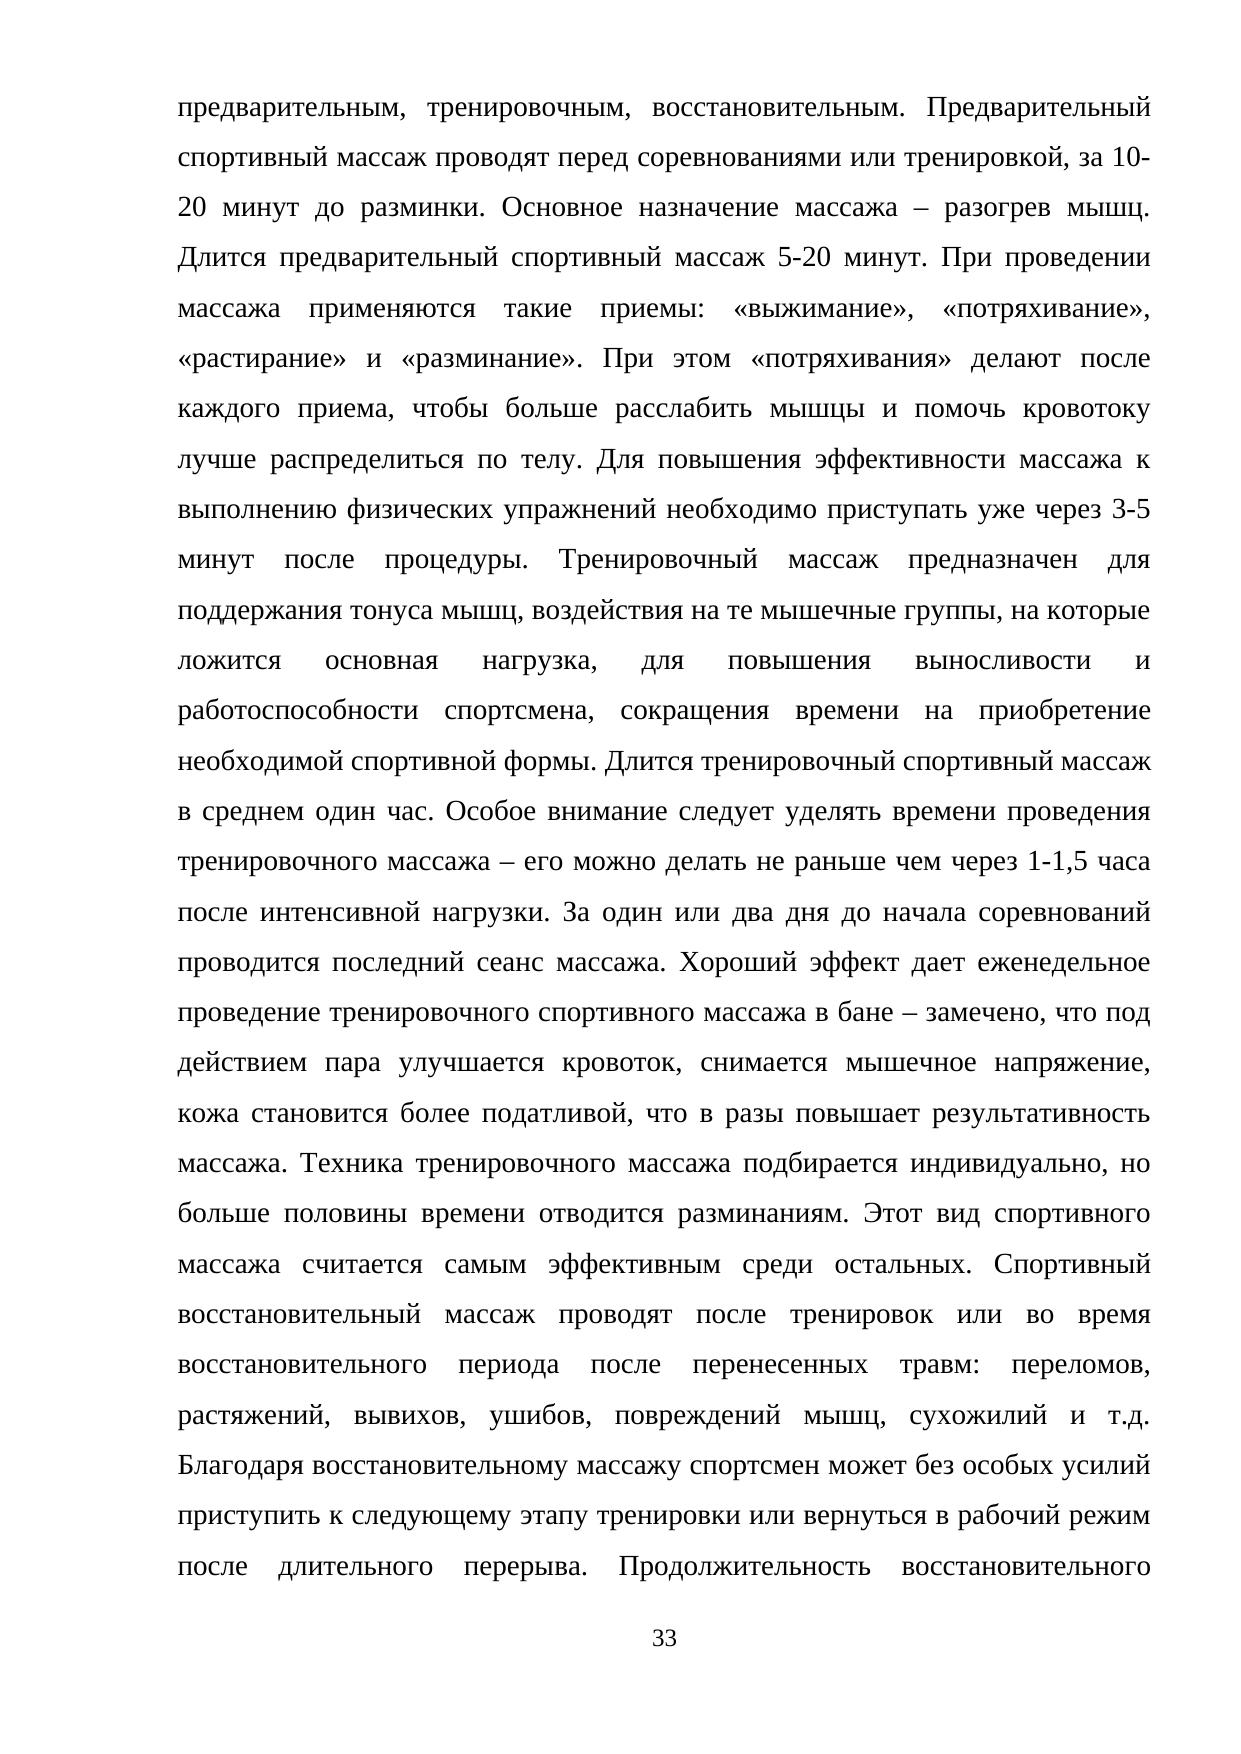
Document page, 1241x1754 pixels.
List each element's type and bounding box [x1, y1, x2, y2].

text [177, 89, 1152, 1581]
